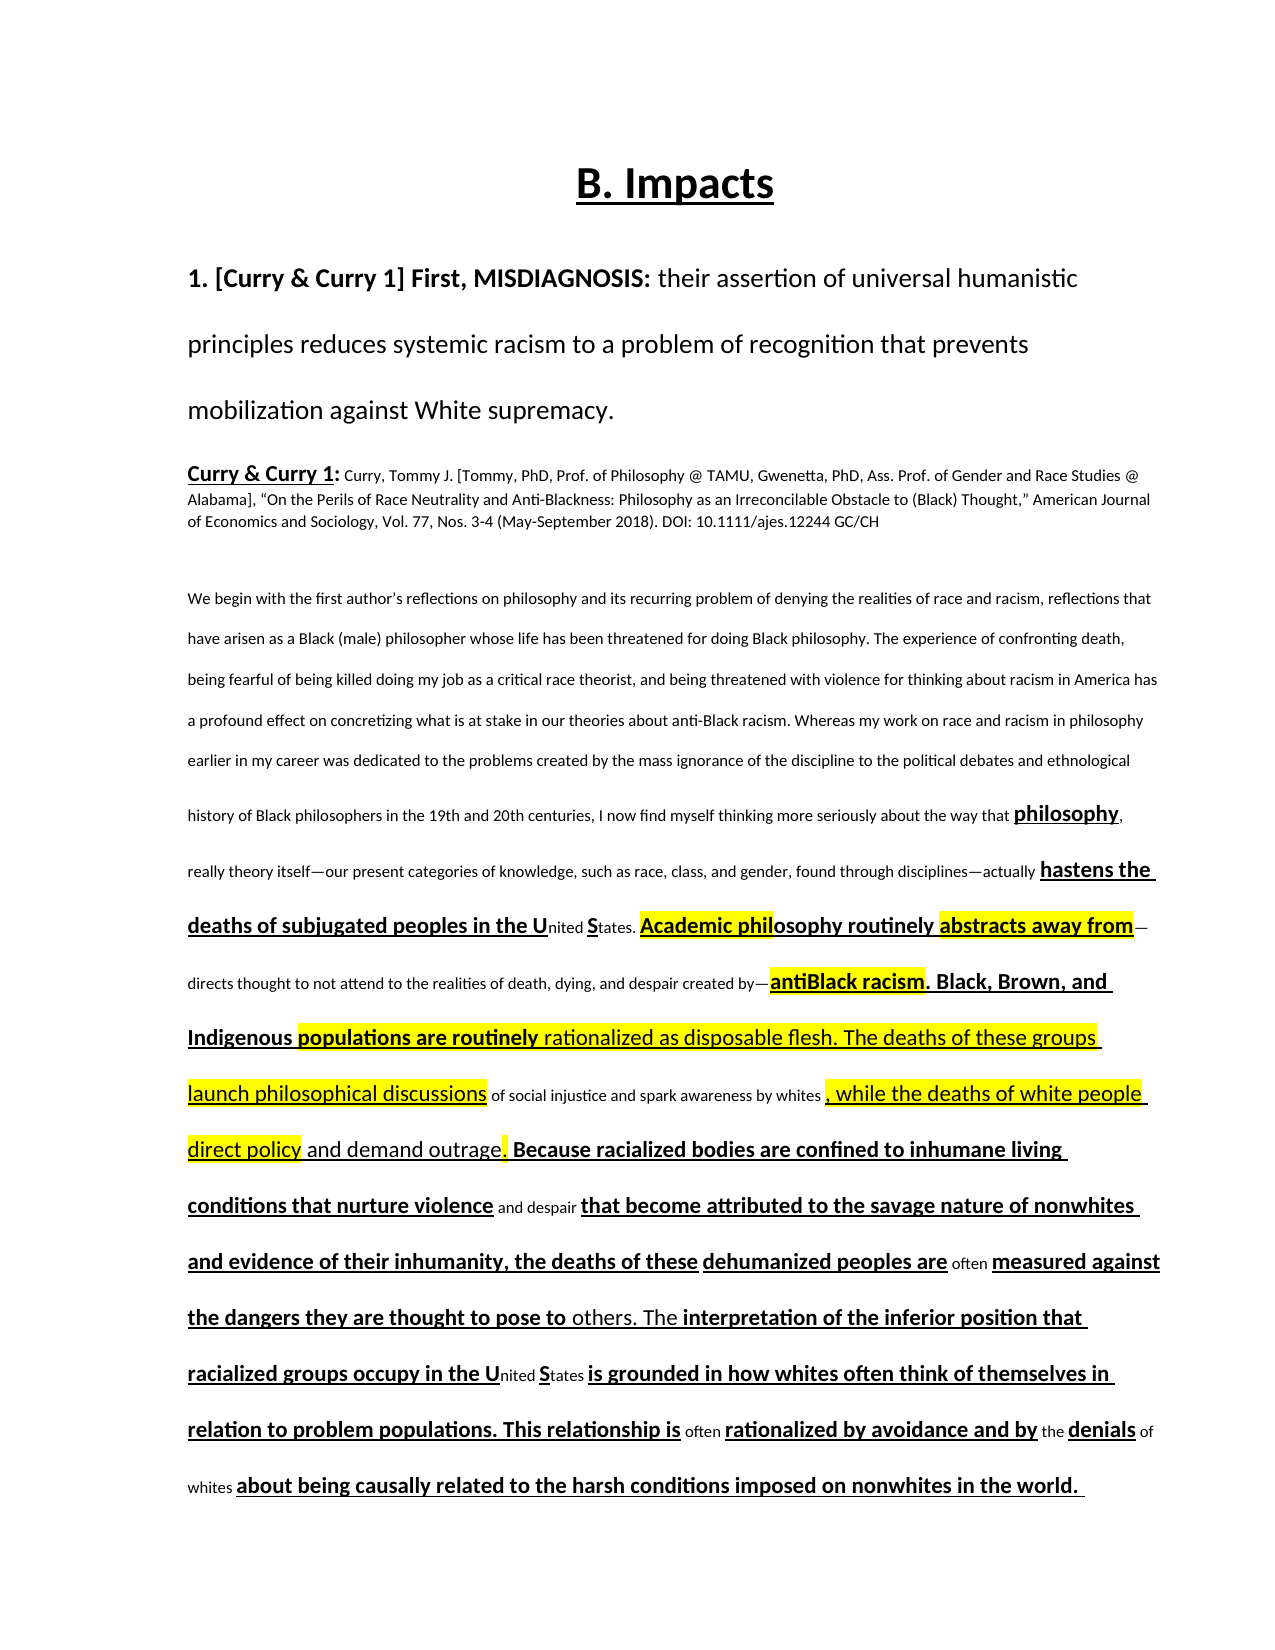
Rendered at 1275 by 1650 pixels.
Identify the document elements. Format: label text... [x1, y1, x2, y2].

subtitle 1. [Curry & Curry 1] First, MISDIAGNOSIS: their assertion of universal humanistic principles reduces systemic racism to a problem of recognition that prevents mobilization against White supremacy. [187, 261, 1162, 426]
text Curry & Curry 1: Curry, Tommy J. [Tommy, PhD, Prof. of Philosophy @ TAMU, Gwenetta, PhD, Ass. Prof. of Gender and Race Studies @ Alabama], “On the Perils of Race Neutrality and Anti-Blackness: Philosophy as an Irreconcilable Obstacle to (Black) Thought,” American Journal of Economics and Sociology, Vol. 77, Nos. 3-4 (May-September 2018). DOI: 10.1111/ajes.12244 GC/CH [187, 459, 1162, 531]
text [187, 588, 1162, 1499]
subtitle B. Impacts [187, 154, 1162, 210]
